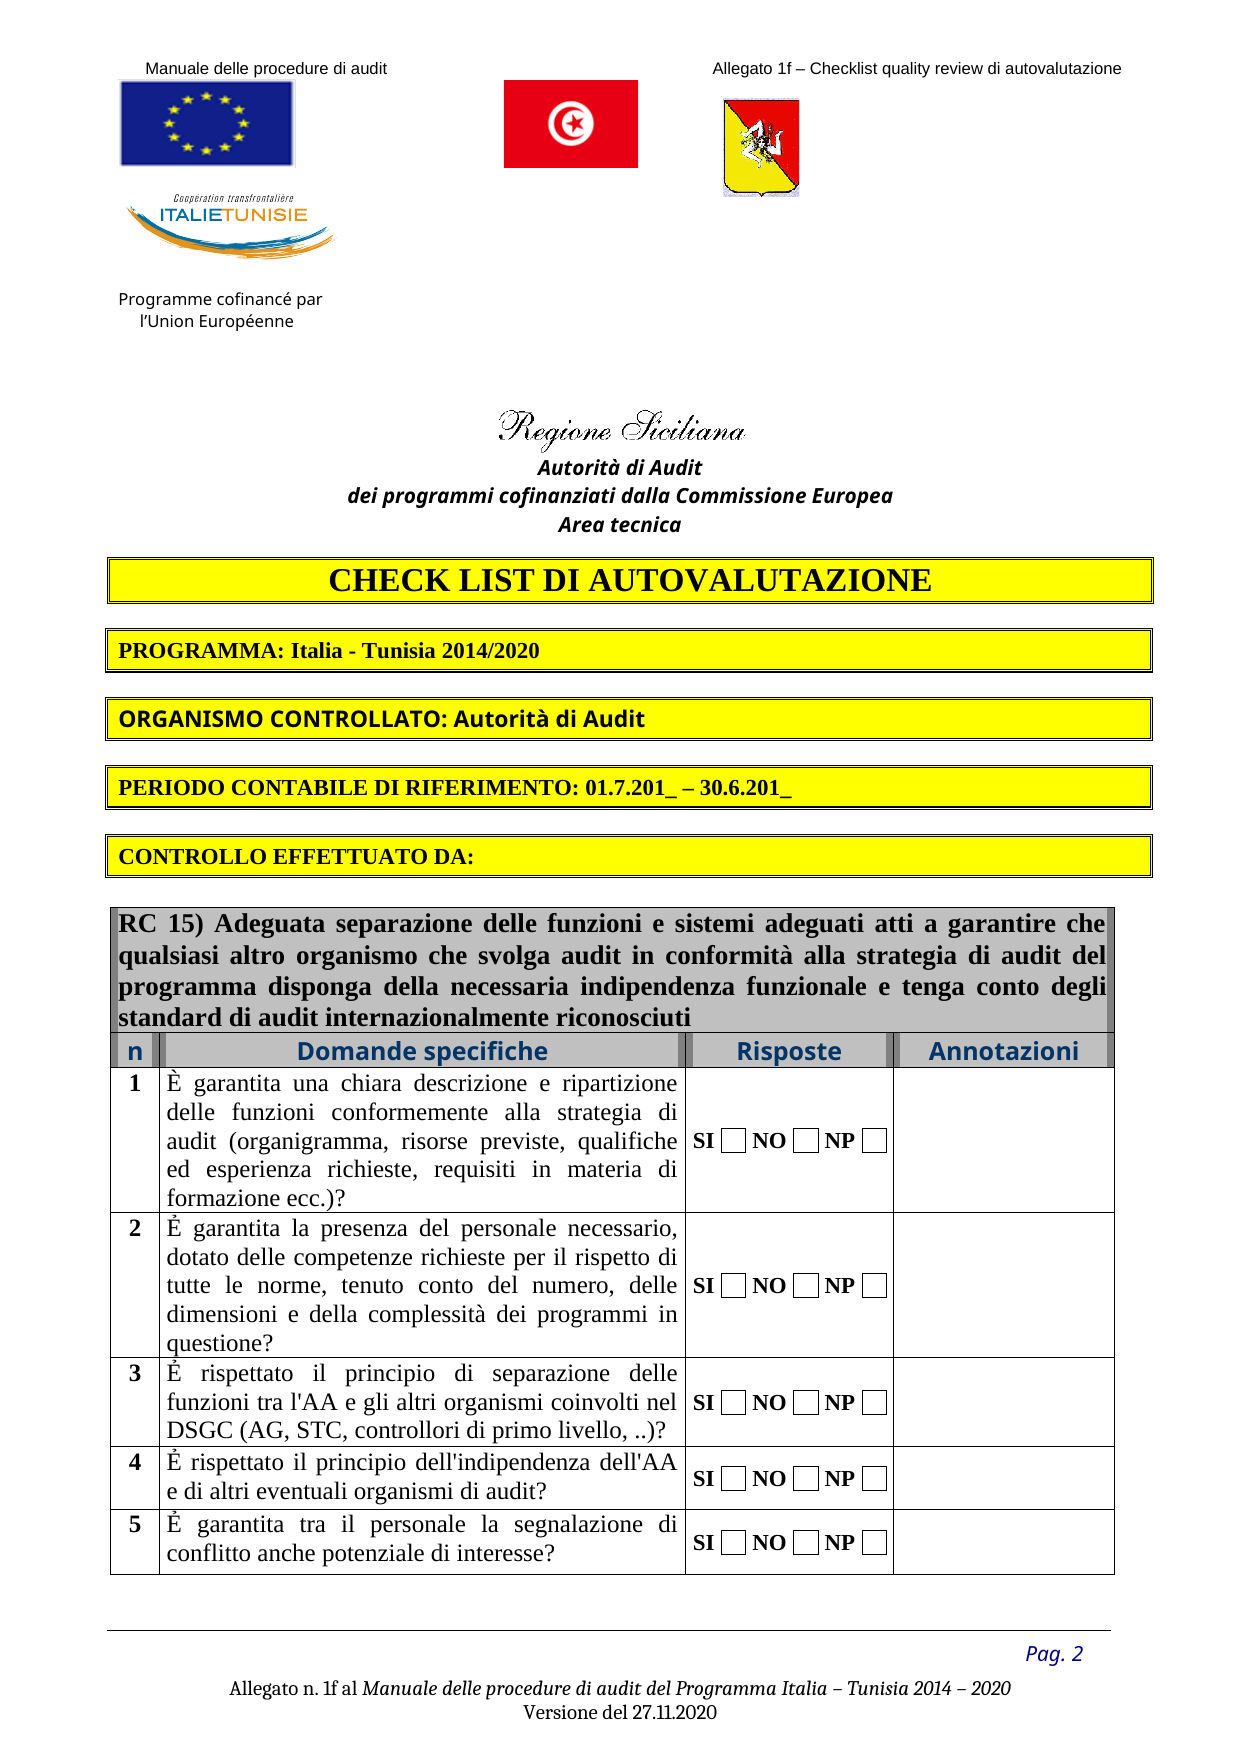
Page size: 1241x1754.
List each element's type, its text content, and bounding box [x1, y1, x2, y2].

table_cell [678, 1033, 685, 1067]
table_cell Ẻ rispettato il principio di separazione delle funzioni tra l'AA e gli altri organismi coinvolti nel DSGC (AG, STC, controllori di primo livello, ..)? [160, 1358, 685, 1446]
table_header CONTROLLO EFFETTUATO DA: [108, 837, 1150, 875]
table_cell SI NO NP [686, 1213, 893, 1357]
table_cell [894, 1213, 1114, 1357]
table_cell [894, 1447, 1114, 1508]
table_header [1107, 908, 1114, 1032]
picture [722, 98, 800, 197]
table_cell 4 [111, 1447, 159, 1508]
table_cell 5 [111, 1510, 159, 1574]
picture [503, 80, 639, 168]
picture [118, 78, 346, 281]
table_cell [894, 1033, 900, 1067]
picture [494, 410, 746, 453]
table_cell 3 [111, 1358, 159, 1446]
table_cell SI NO NP [686, 1510, 893, 1574]
table_cell [894, 1510, 1114, 1574]
table_cell SI NO NP [686, 1447, 893, 1508]
table_cell SI NO NP [686, 1068, 893, 1212]
text dei programmi cofinanziati dalla Commissione Europea [118, 481, 1122, 510]
table_cell È garantita una chiara descrizione e ripartizione delle funzioni conformemente alla strategia di audit (organigramma, risorse previste, qualifiche ed esperienza richieste, requisiti in materia di formazione ecc.)? [160, 1068, 685, 1212]
subtitle CHECK LIST DI AUTOVALUTAZIONE [110, 560, 1151, 601]
table_header PERIODO CONTABILE DI RIFERIMENTO: 01.7.201_ – 30.6.201_ [108, 768, 1150, 806]
text Autorità di Audit [118, 453, 1122, 481]
table_cell Ẻ rispettato il principio dell'indipendenza dell'AA e di altri eventuali organismi di audit? [160, 1447, 685, 1508]
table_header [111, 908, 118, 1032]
table_cell [894, 1358, 1114, 1446]
text Area tecnica [118, 510, 1122, 538]
table_header PROGRAMMA: Italia - Tunisia 2014/2020 [108, 631, 1150, 669]
table_cell SI NO NP [686, 1358, 893, 1446]
table_cell [894, 1068, 1114, 1212]
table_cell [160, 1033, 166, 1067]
table_cell Ẻ garantita tra il personale la segnalazione di conflitto anche potenziale di interesse? [160, 1510, 685, 1574]
table_cell 1 [111, 1068, 159, 1212]
table_cell 2 [111, 1213, 159, 1357]
table_header ORGANISMO CONTROLLATO: Autorità di Audit [108, 700, 1150, 738]
table_cell Ẻ garantita la presenza del personale necessario, dotato delle competenze richieste per il rispetto di tutte le norme, tenuto conto del numero, delle dimensioni e della complessità dei programmi in questione? [160, 1213, 685, 1357]
